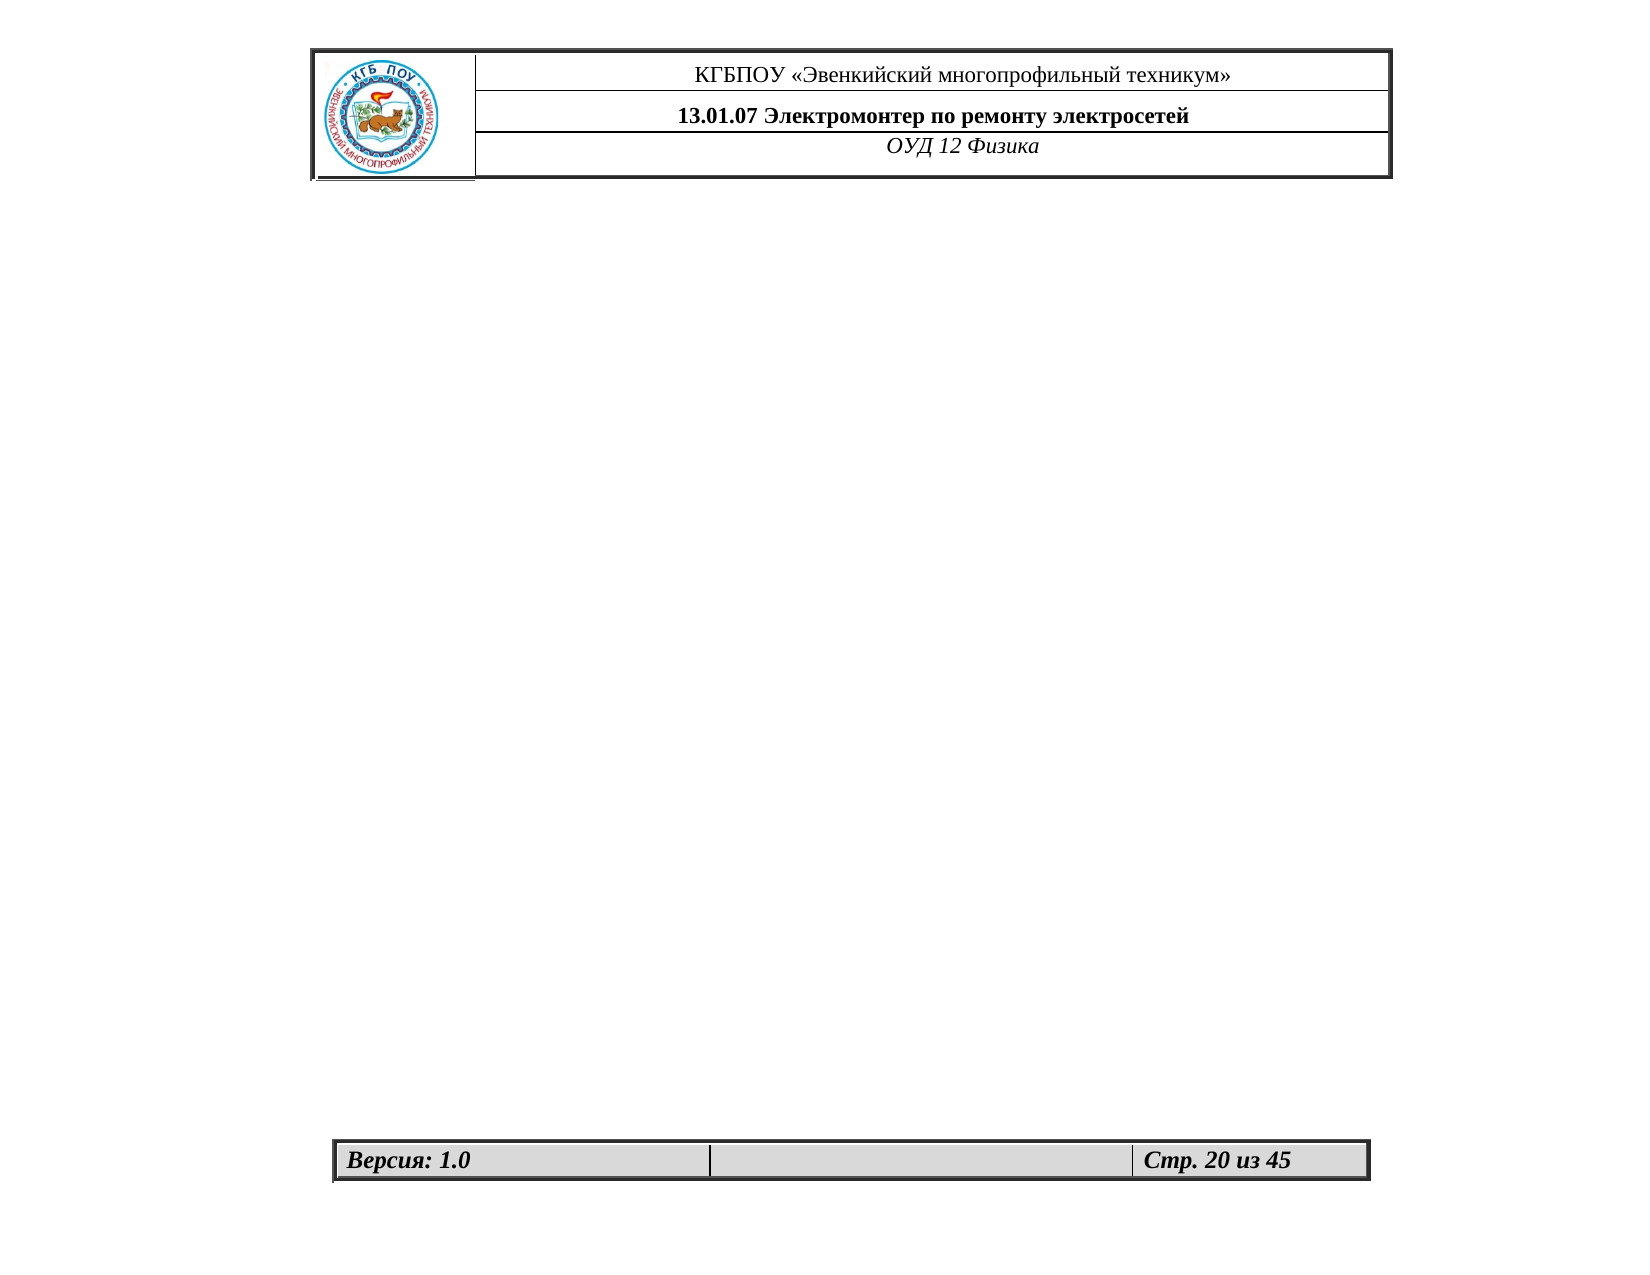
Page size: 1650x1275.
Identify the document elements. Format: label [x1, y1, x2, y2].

picture [324, 60, 439, 175]
